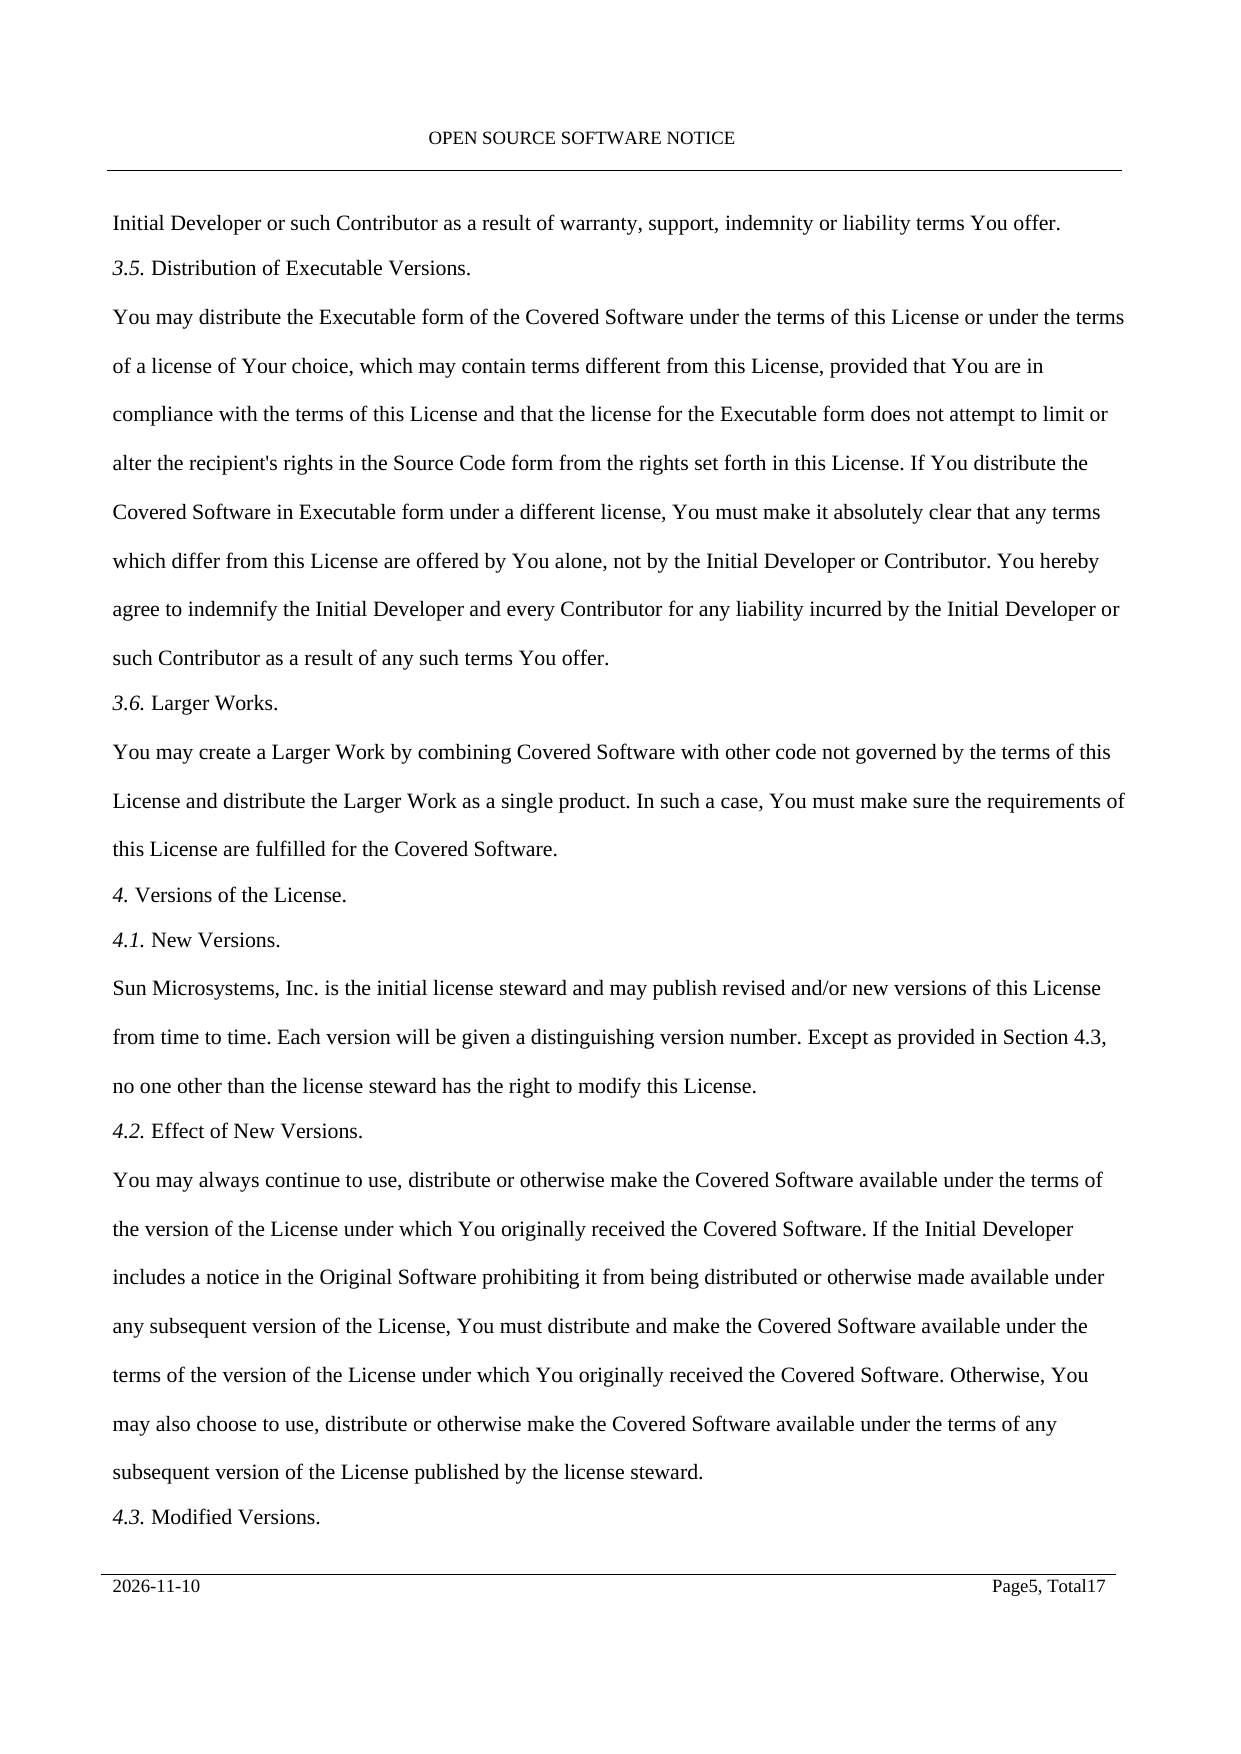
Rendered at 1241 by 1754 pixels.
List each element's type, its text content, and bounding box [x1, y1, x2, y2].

text 4.2. Effect of New Versions. You may always continue to use, distribute or otherwise make the Covered Software available under the terms of the version of the License under which You originally received the Covered Software. If the Initial Developer includes a notice in the Original Software prohibiting it from being distributed or otherwise made available under any subsequent version of the License, You must distribute and make the Covered Software available under the terms of the version of the License under which You originally received the Covered Software. Otherwise, You may also choose to use, distribute or otherwise make the Covered Software available under the terms of any subsequent version of the License published by the license steward. [112, 1114, 1128, 1488]
text 3.6. Larger Works. You may create a Larger Work by combining Covered Software with other code not governed by the terms of this License and distribute the Larger Work as a single product. In such a case, You must make sure the requirements of this License are fulfilled for the Covered Software. [112, 687, 1128, 865]
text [112, 206, 1128, 239]
text 4.1. New Versions. Sun Microsystems, Inc. is the initial license steward and may publish revised and/or new versions of this License from time to time. Each version will be given a distinguishing version number. Except as provided in Section 4.3, no one other than the license steward has the right to modify this License. [112, 923, 1128, 1102]
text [112, 1501, 1128, 1533]
text 4. Versions of the License. [112, 878, 1128, 910]
text 3.5. Distribution of Executable Versions. You may distribute the Executable form of the Covered Software under the terms of this License or under the terms of a license of Your choice, which may contain terms different from this License, provided that You are in compliance with the terms of this License and that the license for the Executable form does not attempt to limit or alter the recipient's rights in the Source Code form from the rights set forth in this License. If You distribute the Covered Software in Executable form under a different license, You must make it absolutely clear that any terms which differ from this License are offered by You alone, not by the Initial Developer or Contributor. You hereby agree to indemnify the Initial Developer and every Contributor for any liability incurred by the Initial Developer or such Contributor as a result of any such terms You offer. [112, 251, 1128, 674]
